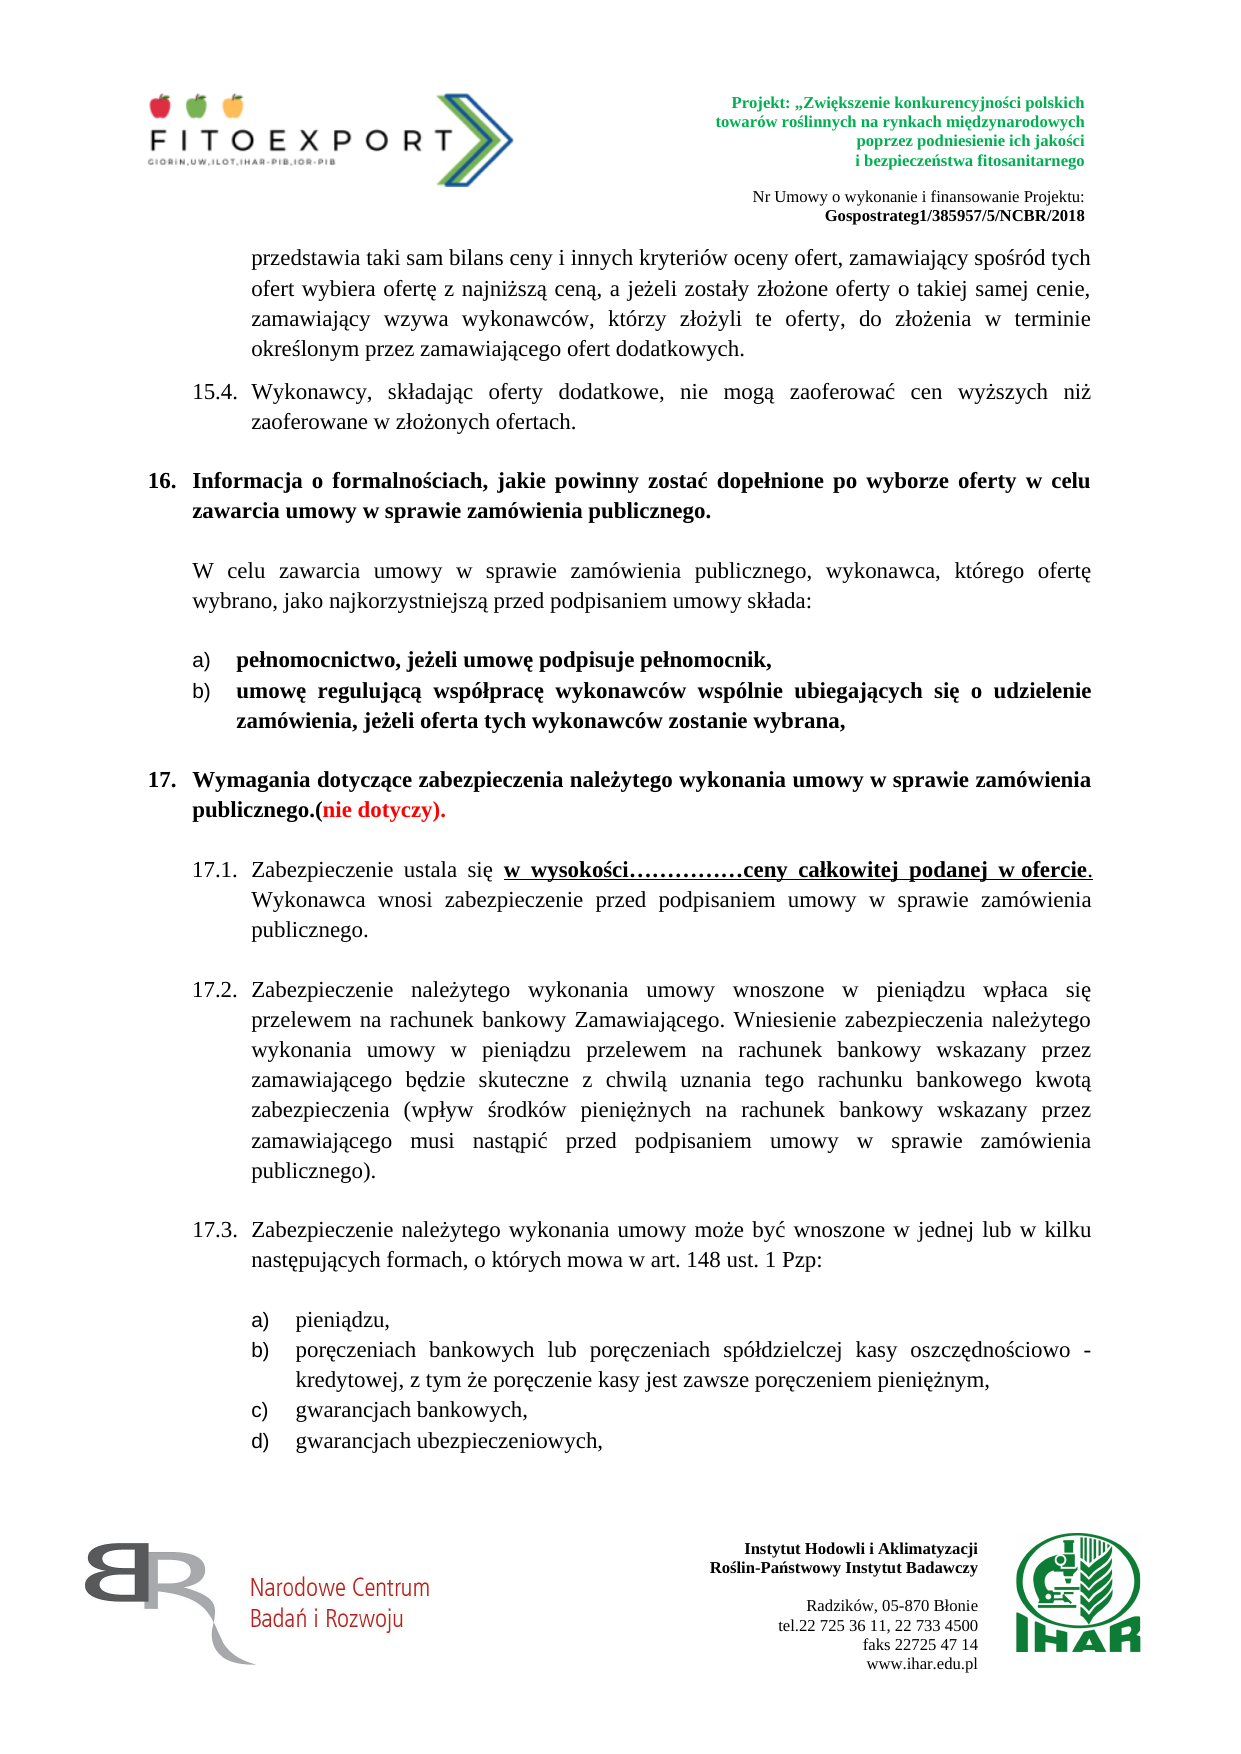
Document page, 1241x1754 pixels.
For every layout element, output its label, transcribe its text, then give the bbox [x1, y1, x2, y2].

list Wykonawcy, składając oferty dodatkowe, nie mogą zaoferować cen wyższych niż zaoferowane w złożonych ofertach. [192, 378, 1093, 434]
list Zabezpieczenie należytego wykonania umowy wnoszone w pieniądzu wpłaca się przelewem na rachunek bankowy Zamawiającego. Wniesienie zabezpieczenia należytego wykonania umowy w pieniądzu przelewem na rachunek bankowy wskazany przez zamawiającego będzie skuteczne z chwilą uznania tego rachunku bankowego kwotą zabezpieczenia (wpływ środków pieniężnych na rachunek bankowy wskazany przez zamawiającego musi nastąpić przed podpisaniem umowy w sprawie zamówienia publicznego). [192, 976, 1093, 1183]
list Zabezpieczenie ustala się w wysokości……………ceny całkowitej podanej w ofercie. Wykonawca wnosi zabezpieczenie przed podpisaniem umowy w sprawie zamówienia publicznego. [192, 856, 1093, 943]
picture [1016, 1533, 1141, 1652]
picture [147, 92, 514, 187]
list Zabezpieczenie należytego wykonania umowy może być wnoszone w jednej lub w kilku następujących formach, o których mowa w art. 148 ust. 1 Pzp: [192, 1216, 1093, 1273]
text W celu zawarcia umowy w sprawie zamówienia publicznego, wykonawca, którego ofertę wybrano, jako najkorzystniejszą przed podpisaniem umowy składa: [192, 557, 1093, 613]
list umowę regulującą współpracę wykonawców wspólnie ubiegających się o udzielenie zamówienia, jeżeli oferta tych wykonawców zostanie wybrana, [192, 677, 1093, 733]
list Informacja o formalnościach, jakie powinny zostać dopełnione po wyborze oferty w celu zawarcia umowy w sprawie zamówienia publicznego. [148, 467, 1093, 524]
list gwarancjach bankowych, [251, 1396, 1093, 1423]
list poręczeniach bankowych lub poręczeniach spółdzielczej kasy oszczędnościowo - kredytowej, z tym że poręczenie kasy jest zawsze poręczeniem pieniężnym, [251, 1336, 1093, 1393]
list gwarancjach ubezpieczeniowych, [251, 1427, 1093, 1453]
picture [85, 1543, 430, 1665]
list Wymagania dotyczące zabezpieczenia należytego wykonania umowy w sprawie zamówienia publicznego.(nie dotyczy). [148, 766, 1093, 823]
list pieniądzu, [251, 1306, 1093, 1332]
list pełnomocnictwo, jeżeli umowę podpisuje pełnomocnik, [192, 646, 1093, 673]
